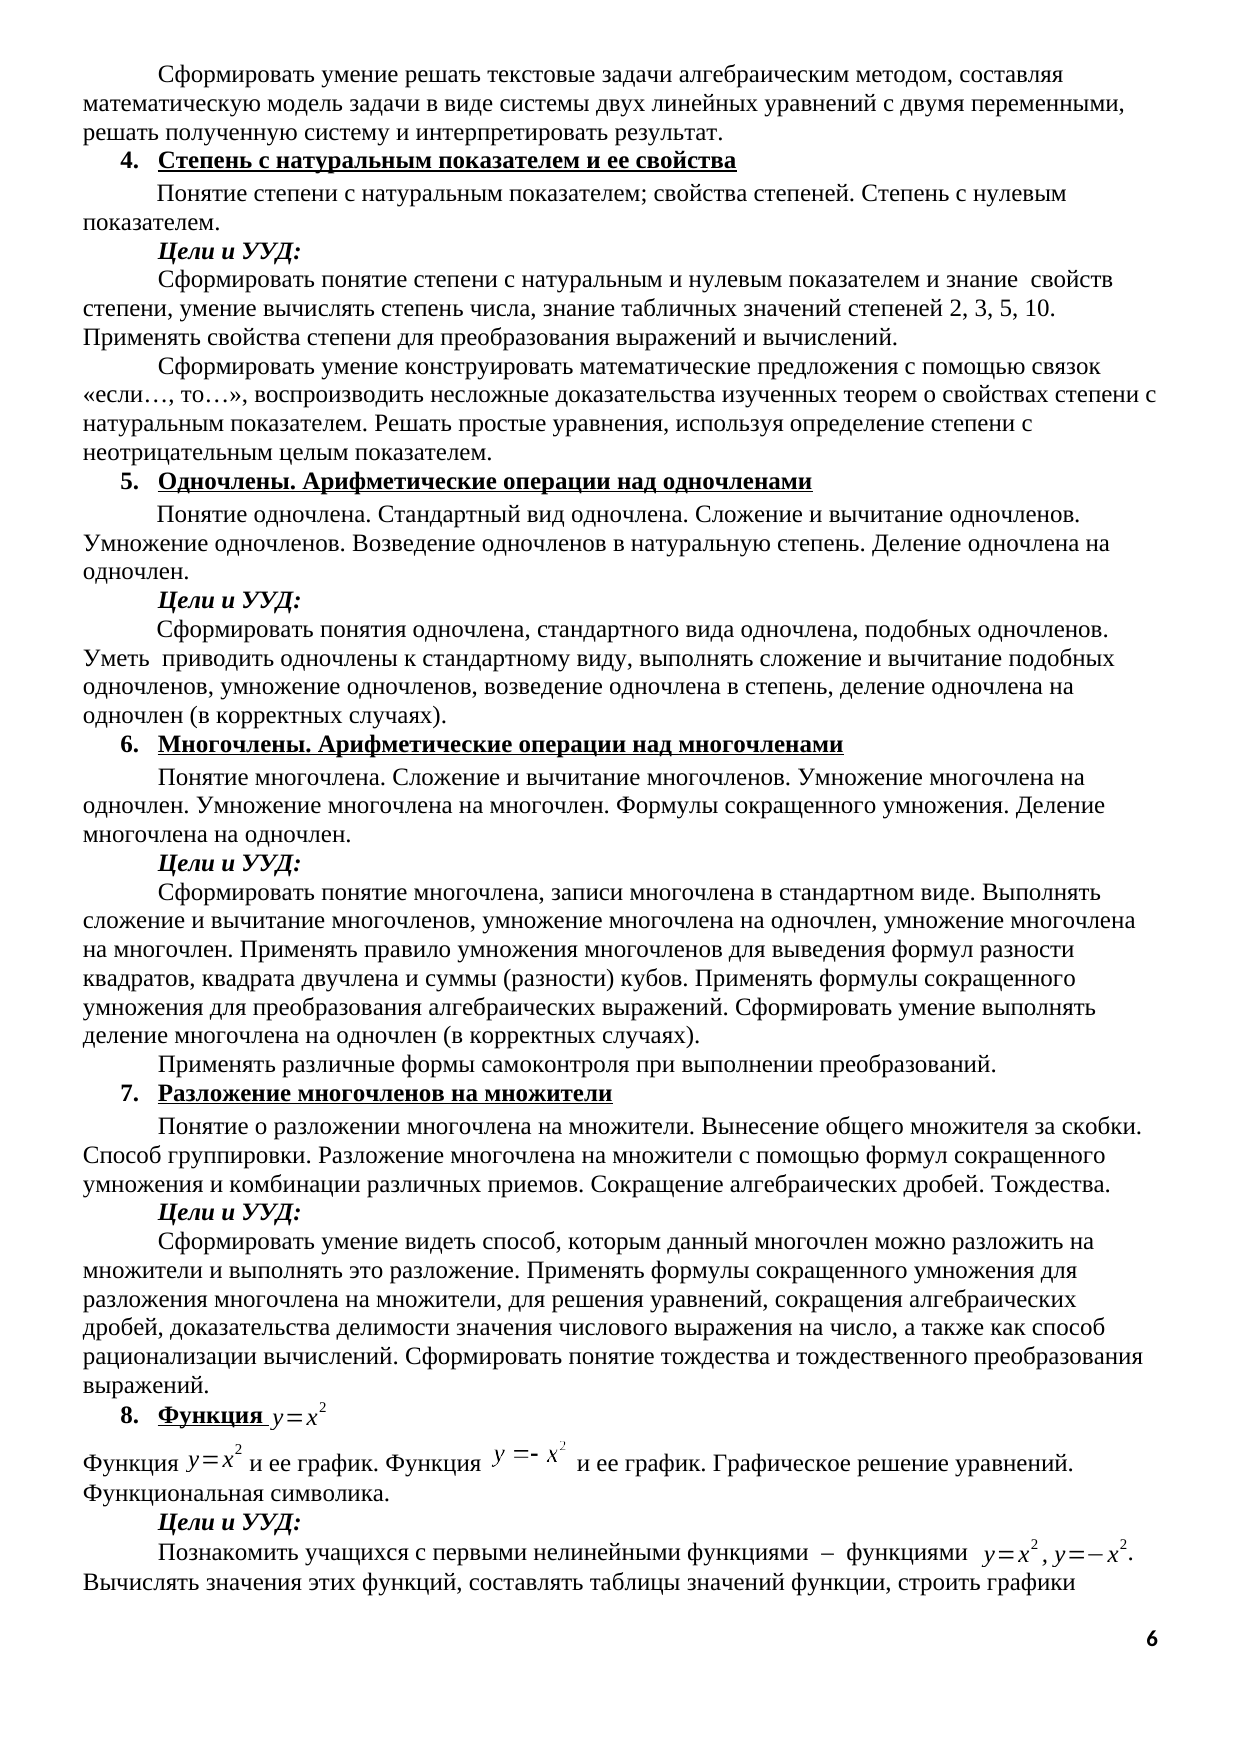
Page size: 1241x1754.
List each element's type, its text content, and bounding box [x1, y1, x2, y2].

list Цели и УУД: [158, 585, 1157, 614]
list Степень с натуральным показателем и ее свойства [120, 145, 1157, 174]
list Понятие одночлена. Стандартный вид одночлена. Сложение и вычитание одночленов. Умножение одночленов. Возведение одночленов в натуральную степень. Деление одночлена на одночлен. [83, 499, 1157, 585]
list Разложение многочленов на множители [120, 1078, 1157, 1107]
list Понятие многочлена. Сложение и вычитание многочленов. Умножение многочлена на одночлен. Умножение многочлена на многочлен. Формулы сокращенного умножения. Деление многочлена на одночлен. [83, 762, 1157, 848]
list Сформировать умение конструировать математические предложения с помощью связок «если…, то…», воспроизводить несложные доказательства изученных теорем о свойствах степени с натуральным показателем. Решать простые уравнения, используя определение степени с неотрицательным целым показателем. [83, 351, 1157, 466]
list Многочлены. Арифметические операции над многочленами [120, 729, 1157, 758]
list Цели и УУД: [158, 1197, 1157, 1226]
list Функция [120, 1399, 1157, 1430]
list Цели и УУД: [158, 236, 1157, 264]
list Цели и УУД: [158, 848, 1157, 877]
list Цели и УУД: [158, 1507, 1157, 1536]
list Сформировать понятие многочлена, записи многочлена в стандартном виде. Выполнять сложение и вычитание многочленов, умножение многочлена на одночлен, умножение многочлена на многочлен. Применять правило умножения многочленов для выведения формул разности квадратов, квадрата двучлена и суммы (разности) кубов. Применять формулы сокращенного умножения для преобразования алгебраических выражений. Сформировать умение выполнять деление многочлена на одночлен (в корректных случаях). [83, 877, 1157, 1049]
list Одночлены. Арифметические операции над одночленами [120, 466, 1157, 494]
list Сформировать понятие степени с натуральным и нулевым показателем и знание свойств степени, умение вычислять степень числа, знание табличных значений степеней 2, 3, 5, 10. Применять свойства степени для преобразования выражений и вычислений. [83, 264, 1157, 351]
list Сформировать понятия одночлена, стандартного вида одночлена, подобных одночленов. Уметь приводить одночлены к стандартному виду, выполнять сложение и вычитание подобных одночленов, умножение одночленов, возведение одночлена в степень, деление одночлена на одночлен (в корректных случаях). [83, 614, 1157, 729]
list Понятие о разложении многочлена на множители. Вынесение общего множителя за скобки. Способ группировки. Разложение многочлена на множители с помощью формул сокращенного умножения и комбинации различных приемов. Сокращение алгебраических дробей. Тождества. [83, 1111, 1157, 1197]
list Функция и ее график. Функция и ее график. Графическое решение уравнений. Функциональная символика. [83, 1434, 1157, 1507]
list Сформировать умение видеть способ, которым данный многочлен можно разложить на множители и выполнять это разложение. Применять формулы сокращенного умножения для разложения многочлена на множители, для решения уравнений, сокращения алгебраических дробей, доказательства делимости значения числового выражения на число, а также как способ рационализации вычислений. Сформировать понятие тождества и тождественного преобразования выражений. [83, 1226, 1157, 1399]
list Понятие степени с натуральным показателем; свойства степеней. Степень с нулевым показателем. [83, 178, 1157, 236]
list Сформировать умение решать текстовые задачи алгебраическим методом, составляя математическую модель задачи в виде системы двух линейных уравнений с двумя переменными, решать полученную систему и интерпретировать результат. [83, 59, 1157, 145]
list Применять различные формы самоконтроля при выполнении преобразований. [83, 1049, 1157, 1078]
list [83, 1536, 1157, 1596]
